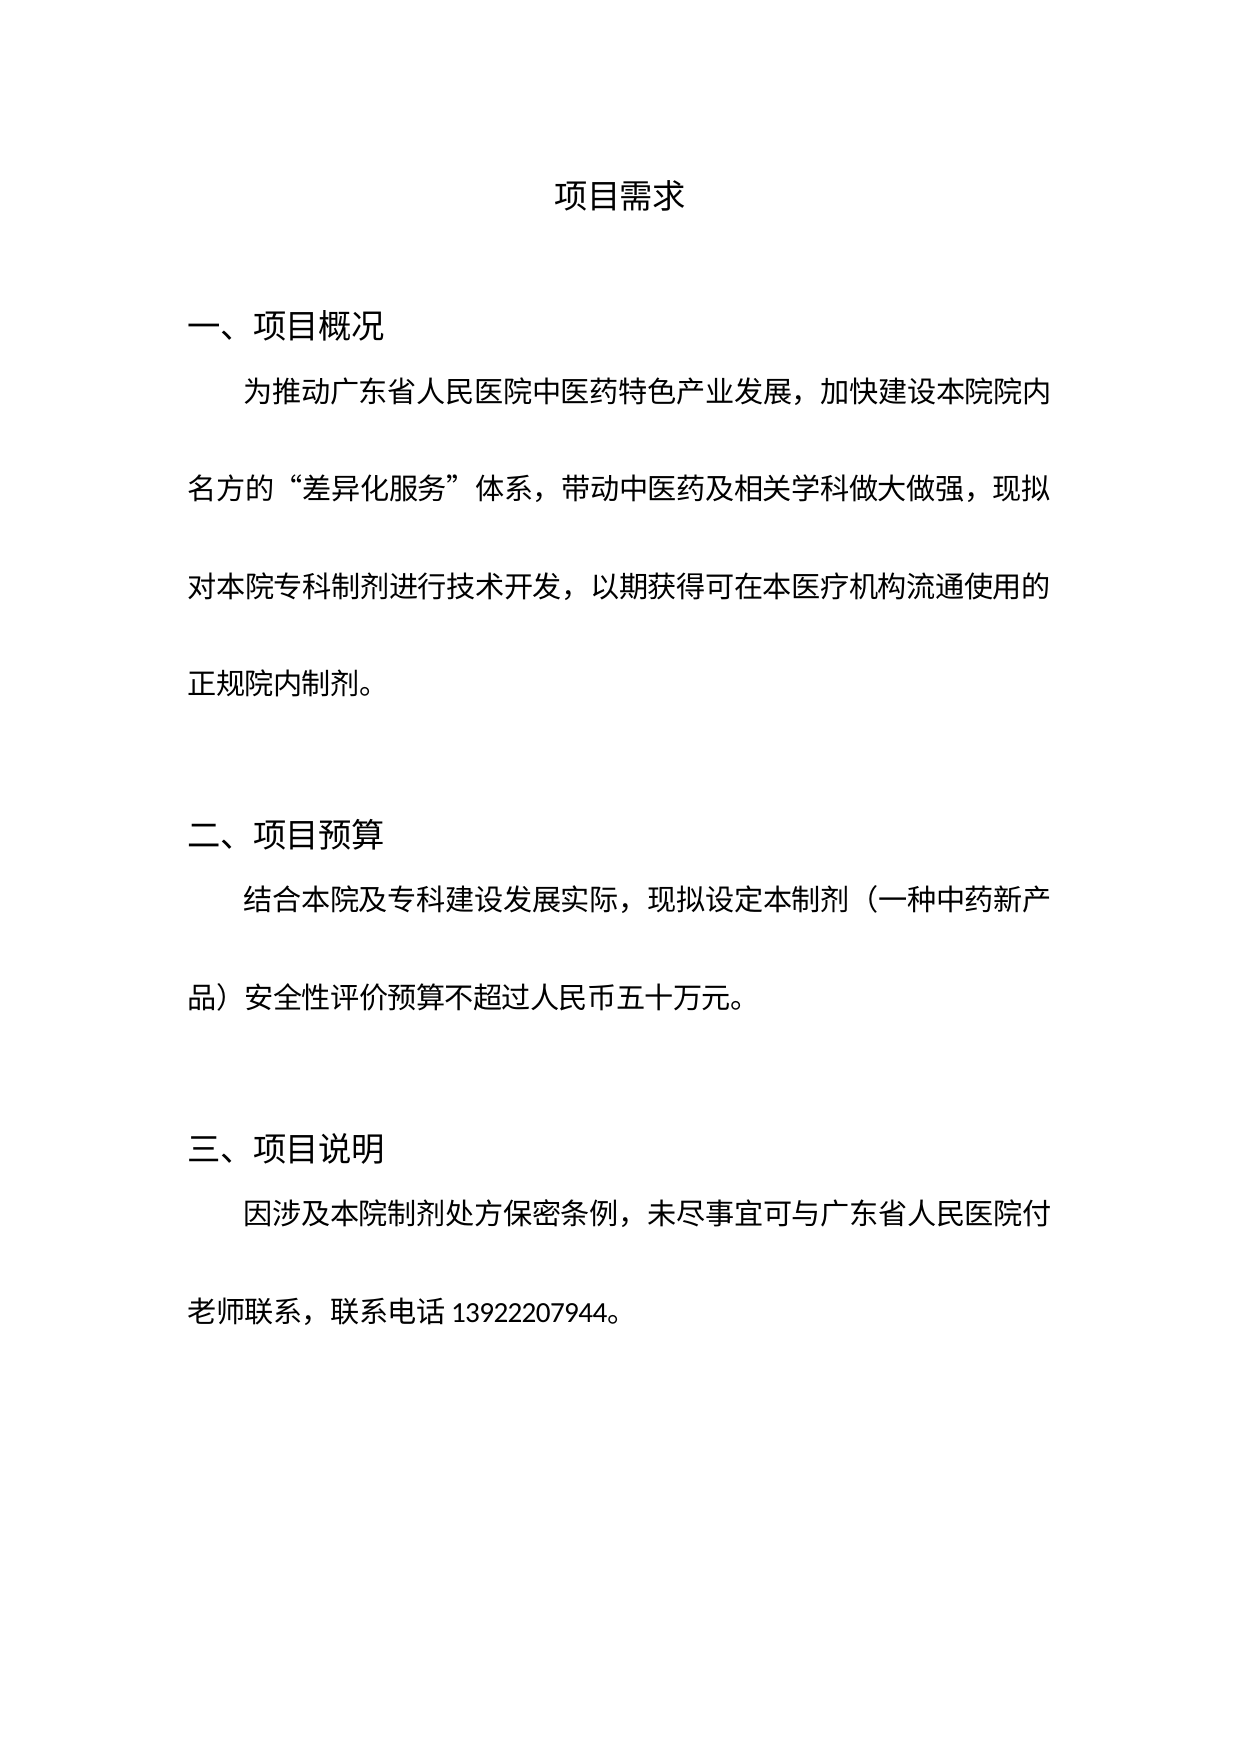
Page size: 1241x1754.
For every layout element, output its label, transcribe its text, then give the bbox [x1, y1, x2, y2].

text 三、项目说明 [187, 1114, 1053, 1179]
text 为推动广东省人民医院中医药特色产业发展，加快建设本院院内名方的“差异化服务”体系，带动中医药及相关学科做大做强，现拟对本院专科制剂进行技术开发，以期获得可在本医疗机构流通使用的正规院内制剂。 [187, 357, 1053, 714]
text 因涉及本院制剂处方保密条例，未尽事宜可与广东省人民医院付老师联系，联系电话13922207944。 [187, 1179, 1053, 1342]
text 项目需求 [187, 162, 1053, 227]
text 一、项目概况 [187, 292, 1053, 357]
text 二、项目预算 [187, 801, 1053, 866]
text 结合本院及专科建设发展实际，现拟设定本制剂（一种中药新产品）安全性评价预算不超过人民币五十万元。 [187, 866, 1053, 1028]
